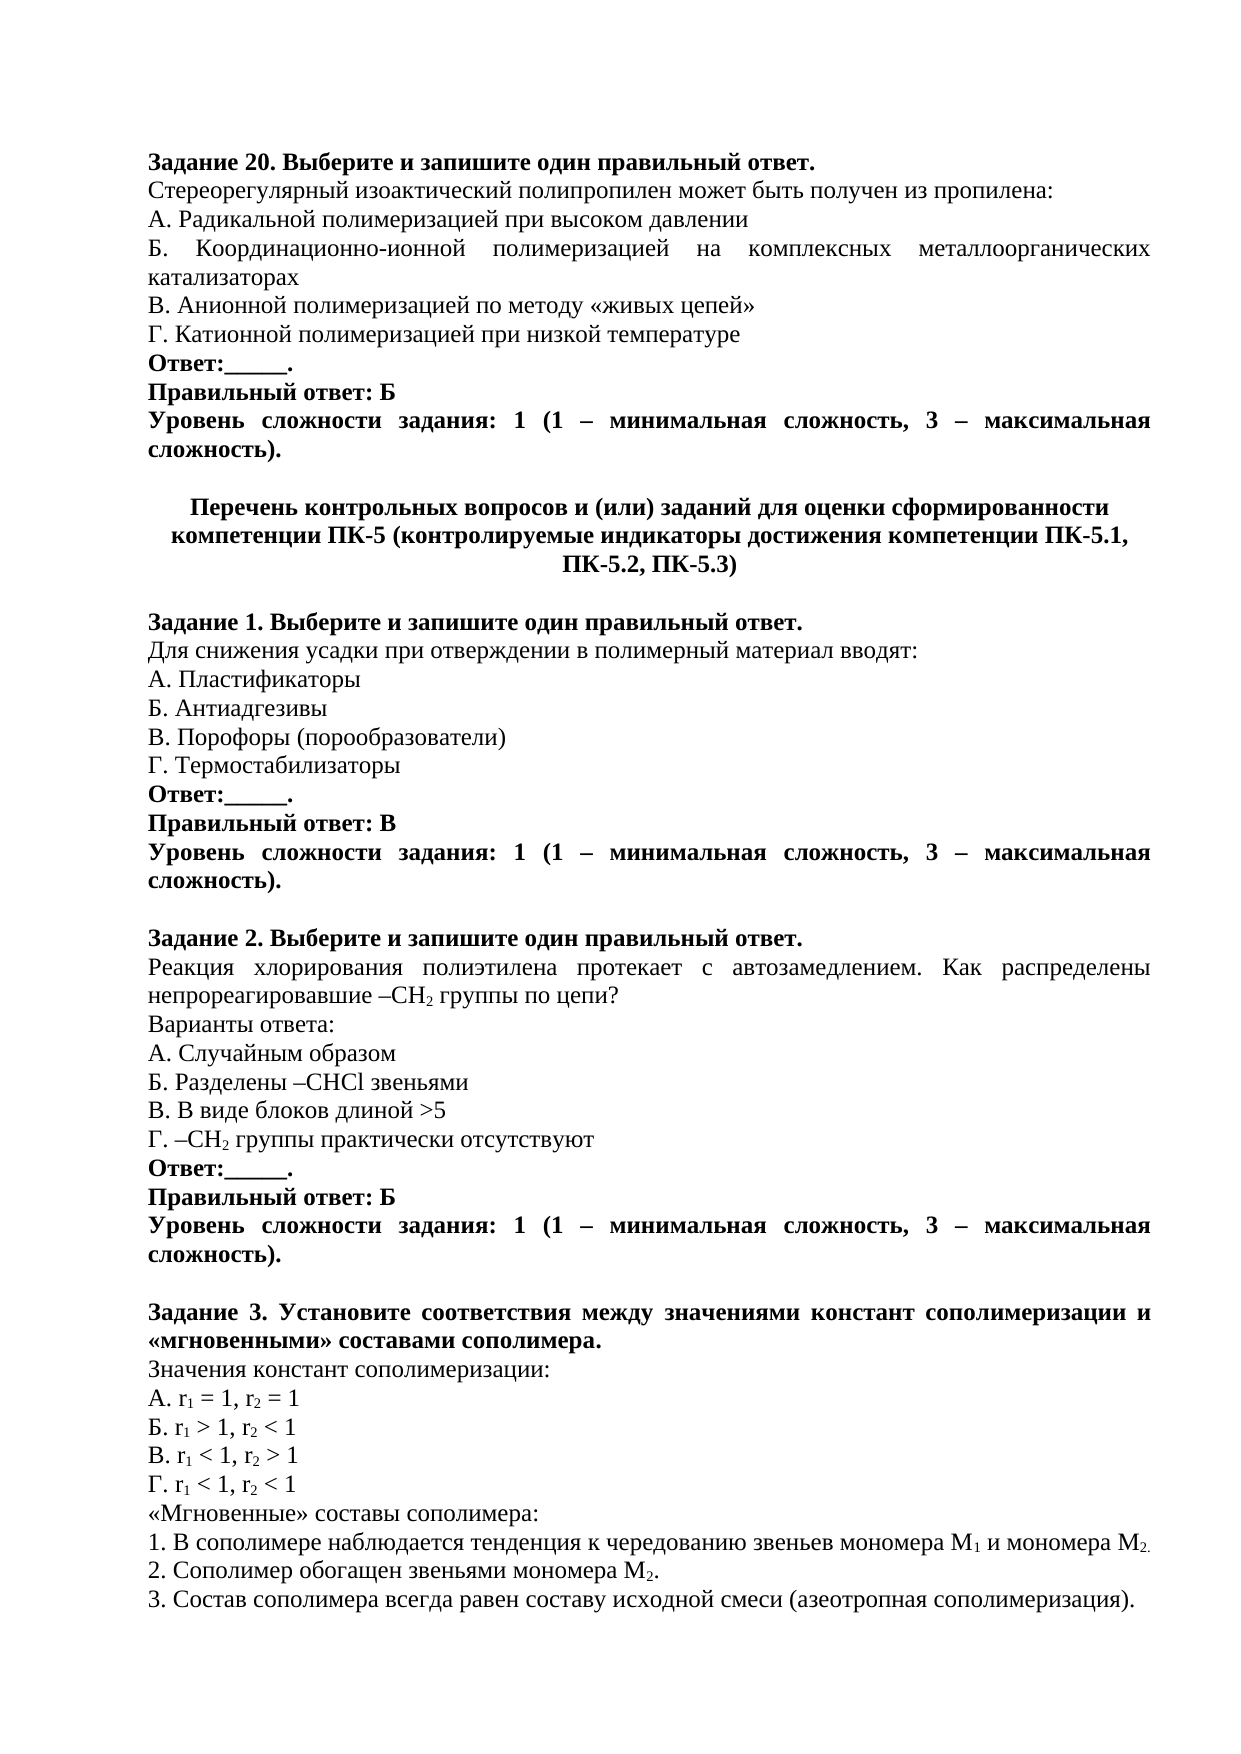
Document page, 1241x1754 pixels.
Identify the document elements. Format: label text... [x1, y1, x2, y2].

text Задание 20. Выберите и запишите один правильный ответ. [148, 147, 1152, 176]
text Уровень сложности задания: 1 (1 – минимальная сложность, 3 – максимальная сложность). [148, 837, 1152, 894]
text 1. В сополимере наблюдается тенденция к чередованию звеньев мономера М1 и мономера М2. [148, 1527, 1152, 1556]
text «Мгновенные» составы сополимера: [148, 1498, 1152, 1527]
text Стереорегулярный изоактический полипропилен может быть получен из пропилена: [148, 176, 1152, 204]
text Б. Разделены –СНCl звеньями [148, 1067, 1152, 1096]
text Правильный ответ: В [148, 808, 1152, 837]
text А. r1 = 1, r2 = 1 [148, 1383, 1152, 1412]
text Г. Термостабилизаторы [148, 751, 1152, 779]
text Правильный ответ: Б [148, 1182, 1152, 1211]
text 2. Сополимер обогащен звеньями мономера М2. [148, 1556, 1152, 1584]
text 3. Состав сополимера всегда равен составу исходной смеси (азеотропная сополимеризация). [148, 1584, 1152, 1613]
text Реакция хлорирования полиэтилена протекает с автозамедлением. Как распределены непрореагировавшие –СН2 группы по цепи? [148, 952, 1152, 1009]
text Б. r1 > 1, r2 < 1 [148, 1412, 1152, 1441]
text Задание 1. Выберите и запишите один правильный ответ. [148, 607, 1152, 636]
text Г. –СН2 группы практически отсутствуют [148, 1124, 1152, 1153]
text В. Порофоры (порообразователи) [148, 722, 1152, 751]
text Значения констант сополимеризации: [148, 1354, 1152, 1383]
text Для снижения усадки при отверждении в полимерный материал вводят: [148, 636, 1152, 664]
text В. Анионной полимеризацией по методу «живых цепей» [148, 291, 1152, 319]
text Ответ:_____. [148, 779, 1152, 808]
text Б. Координационно-ионной полимеризацией на комплексных металлоорганических катализаторах [148, 233, 1152, 291]
text Перечень контрольных вопросов и (или) заданий для оценки сформированности компетенции ПК-5 (контролируемые индикаторы достижения компетенции ПК-5.1, ПК-5.2, ПК-5.3) [148, 492, 1152, 578]
text В. r1 < 1, r2 > 1 [148, 1441, 1152, 1469]
text Г. r1 < 1, r2 < 1 [148, 1469, 1152, 1498]
text Г. Катионной полимеризацией при низкой температуре [148, 319, 1152, 348]
text А. Пластификаторы [148, 664, 1152, 693]
text Уровень сложности задания: 1 (1 – минимальная сложность, 3 – максимальная сложность). [148, 406, 1152, 463]
text В. В виде блоков длиной >5 [148, 1096, 1152, 1124]
text Правильный ответ: Б [148, 377, 1152, 406]
text Варианты ответа: [148, 1009, 1152, 1038]
text Уровень сложности задания: 1 (1 – минимальная сложность, 3 – максимальная сложность). [148, 1211, 1152, 1268]
text А. Случайным образом [148, 1038, 1152, 1067]
text Задание 3. Установите соответствия между значениями констант сополимеризации и «мгновенными» составами сополимера. [148, 1297, 1152, 1354]
text А. Радикальной полимеризацией при высоком давлении [148, 204, 1152, 233]
text Б. Антиадгезивы [148, 693, 1152, 722]
text Задание 2. Выберите и запишите один правильный ответ. [148, 923, 1152, 952]
text Ответ:_____. [148, 1153, 1152, 1182]
text Ответ:_____. [148, 348, 1152, 377]
